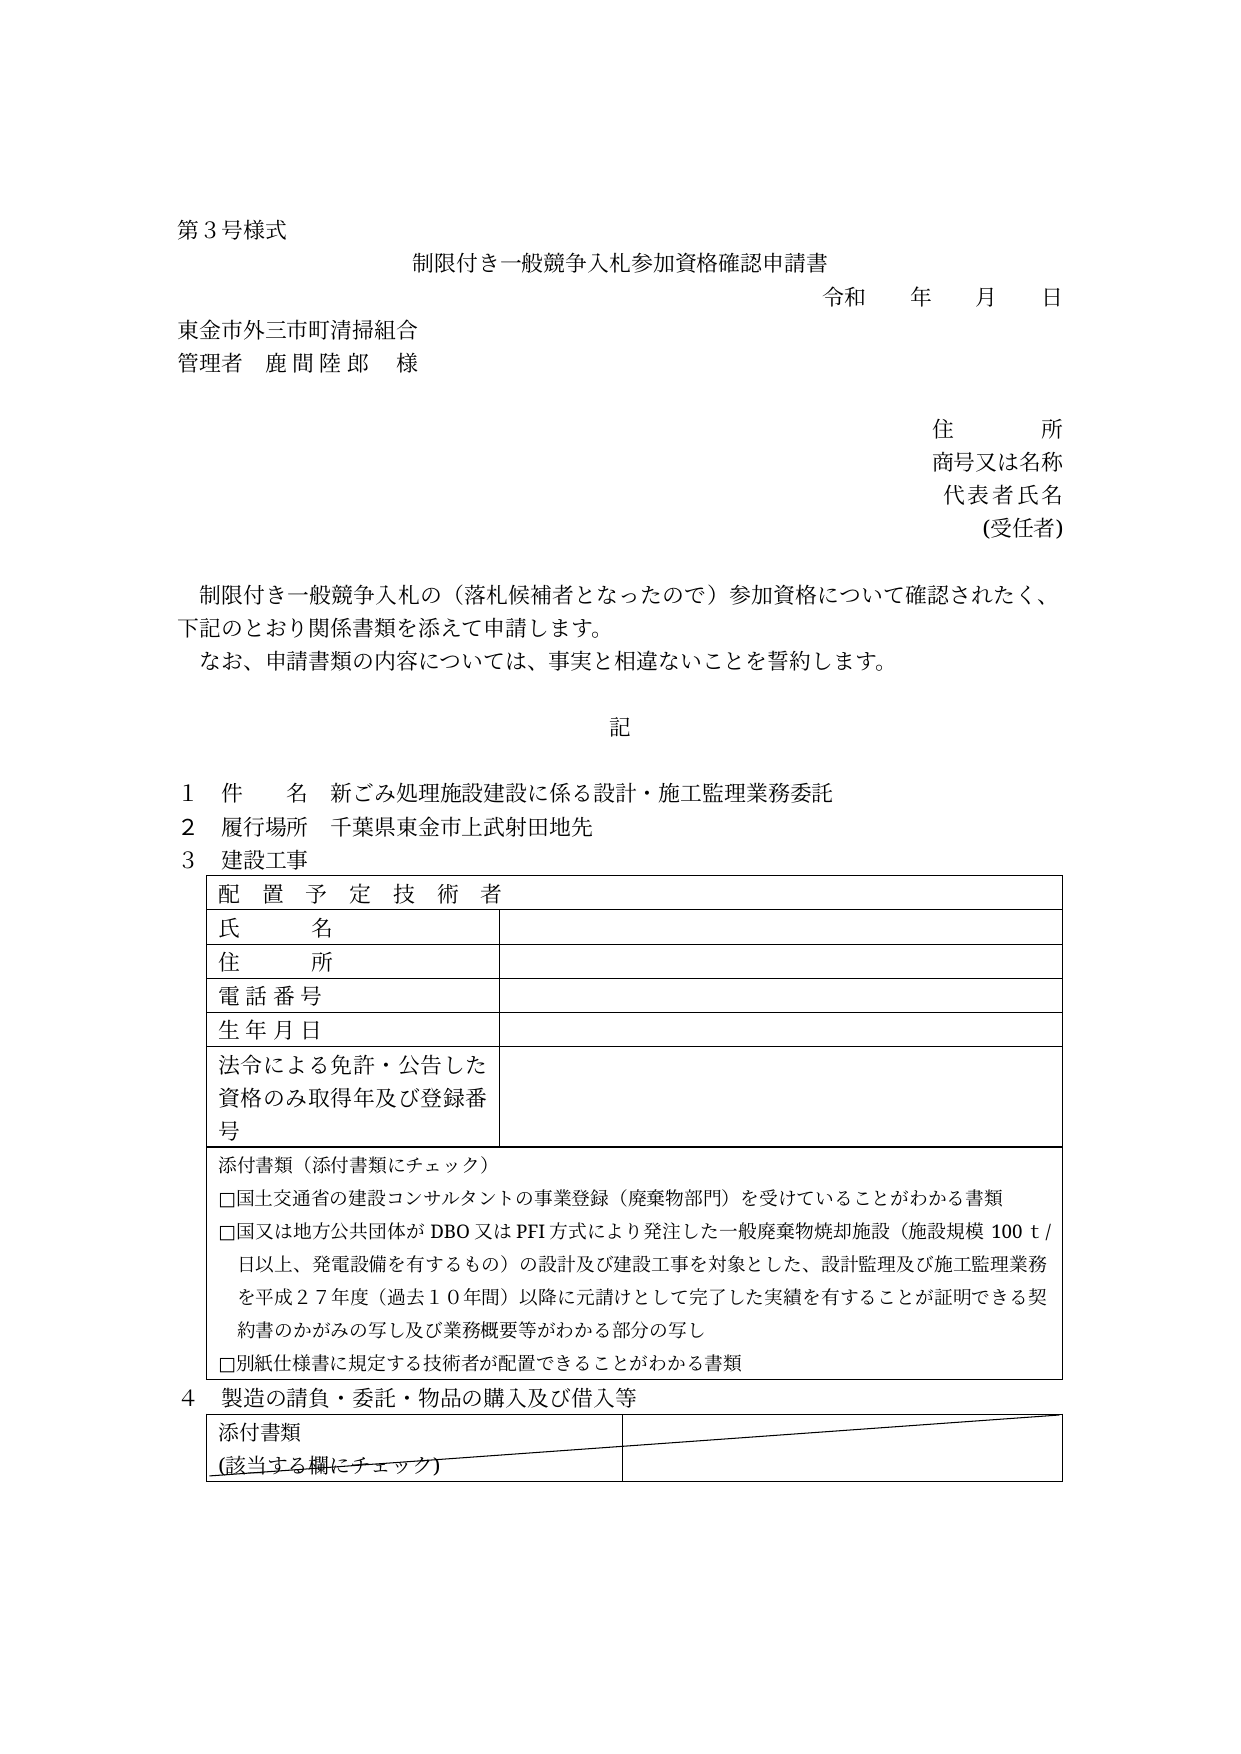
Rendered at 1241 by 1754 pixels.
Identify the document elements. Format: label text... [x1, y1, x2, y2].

table_cell 氏 名 [207, 910, 499, 943]
table_cell [500, 1047, 1062, 1146]
table_cell [500, 945, 1062, 978]
text 令和 年 月 日 [177, 279, 1063, 312]
text 管理者 鹿 間 陸 郎 様 [177, 345, 1063, 378]
table_cell [500, 910, 1062, 943]
text ２ 履行場所 千葉県東金市上武射田地先 [177, 809, 1063, 842]
text 第３号様式 [177, 213, 1063, 246]
table_cell 生 年 月 日 [207, 1013, 499, 1046]
table_cell [500, 979, 1062, 1012]
text 記 [177, 709, 1063, 743]
table_cell [500, 1013, 1062, 1046]
text 代表者氏名 [177, 478, 1063, 511]
text なお、申請書類の内容については、事実と相違ないことを誓約します。 [177, 643, 1063, 676]
table_cell 電 話 番 号 [207, 979, 499, 1012]
text 東金市外三市町清掃組合 [177, 312, 1063, 345]
table_header 配 置 予 定 技 術 者 [207, 876, 1062, 909]
text ３ 建設工事 [177, 842, 1063, 875]
table_header [623, 1415, 1062, 1481]
table_cell 添付書類（添付書類にチェック） □国土交通省の建設コンサルタントの事業登録（廃棄物部門）を受けていることがわかる書類 □国又は地方公共団体がDBO又はPFI方式により発注した一般廃棄物焼却施設（施設規模100ｔ/日以上、発電設備を有するもの）の設計及び建設工事を対象とした、設計監理及び施工監理業務を平成２７年度（過去１０年間）以降に元請けとして完了した実績を有することが証明できる契約書のかがみの写し及び業務概要等がわかる部分の写し □別紙仕様書に規定する技術者が配置できることがわかる書類 [207, 1148, 1062, 1379]
text 制限付き一般競争入札参加資格確認申請書 [177, 246, 1063, 279]
text (受任者) [177, 511, 1063, 544]
text １ 件 名 新ごみ処理施設建設に係る設計・施工監理業務委託 [177, 776, 1063, 809]
text 制限付き一般競争入札の（落札候補者となったので）参加資格について確認されたく、下記のとおり関係書類を添えて申請します。 [177, 577, 1063, 643]
text 住 所 [177, 411, 1063, 444]
text ４ 製造の請負・委託・物品の購入及び借入等 [177, 1380, 1063, 1413]
table_cell 法令による免許・公告した資格のみ取得年及び登録番号 [207, 1047, 499, 1146]
table_cell 住 所 [207, 945, 499, 978]
table_header 添付書類 (該当する欄にチェック) [207, 1415, 622, 1481]
text 商号又は名称 [177, 444, 1063, 478]
